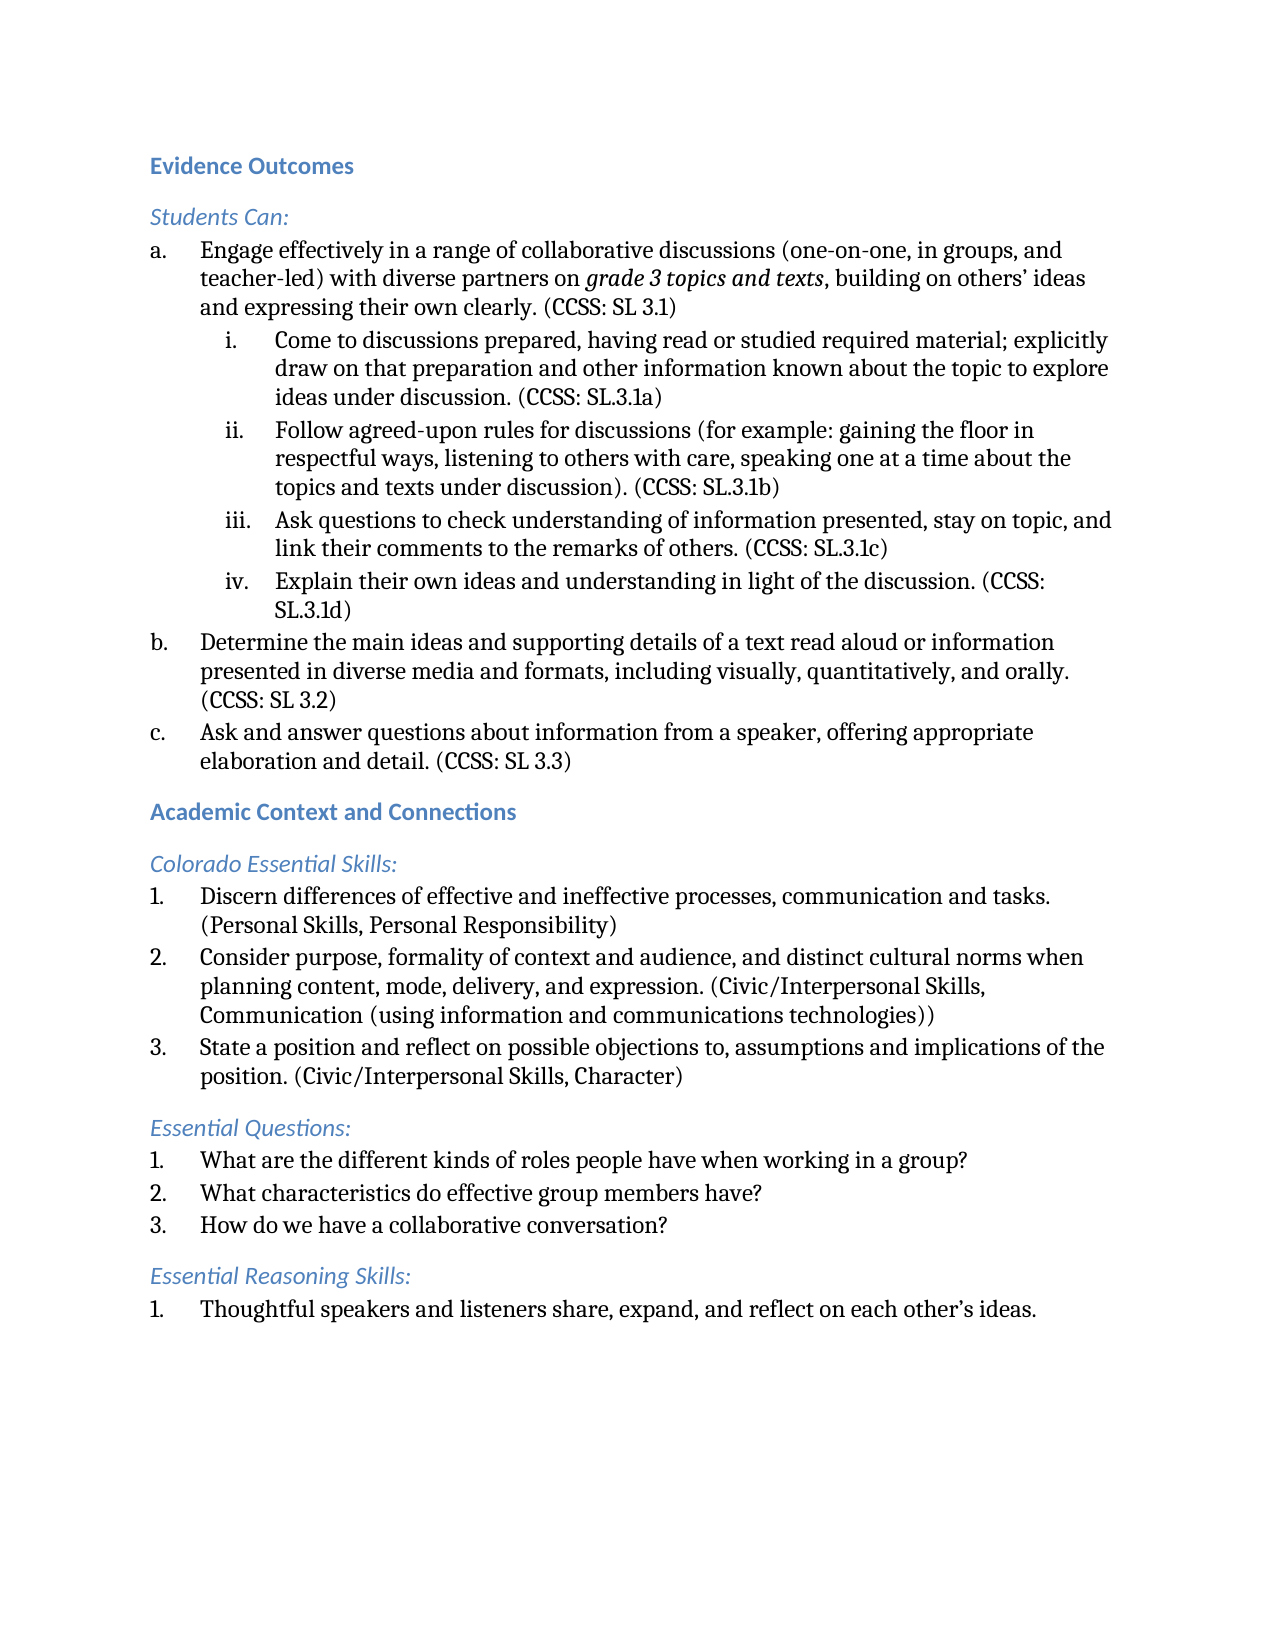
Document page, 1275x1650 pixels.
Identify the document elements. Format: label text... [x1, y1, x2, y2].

list State a position and reflect on possible objections to, assumptions and implications of the position. (Civic/Interpersonal Skills, Character) [150, 1033, 1125, 1091]
subtitle Essential Reasoning Skills: [150, 1261, 1125, 1291]
list Consider purpose, formality of context and audience, and distinct cultural norms when planning content, mode, delivery, and expression. (Civic/Interpersonal Skills, Communication (using information and communications technologies)) [150, 943, 1125, 1029]
list Explain their own ideas and understanding in light of the discussion. (CCSS: SL.3.1d) [225, 567, 1125, 624]
list Come to discussions prepared, having read or studied required material; explicitly draw on that preparation and other information known about the topic to explore ideas under discussion. (CCSS: SL.3.1a) [225, 326, 1125, 412]
subtitle Academic Context and Connections [150, 796, 1125, 827]
list Discern differences of effective and ineffective processes, communication and tasks. (Personal Skills, Personal Responsibility) [150, 882, 1125, 939]
subtitle Colorado Essential Skills: [150, 848, 1125, 878]
list Determine the main ideas and supporting details of a text read aloud or information presented in diverse media and formats, including visually, quantitatively, and orally. (CCSS: SL 3.2) [150, 628, 1125, 714]
subtitle Essential Questions: [150, 1112, 1125, 1142]
subtitle Evidence Outcomes [150, 150, 1125, 181]
list Ask questions to check understanding of information presented, stay on topic, and link their comments to the remarks of others. (CCSS: SL.3.1c) [225, 506, 1125, 563]
list Engage effectively in a range of collaborative discussions (one-on-one, in groups, and teacher-led) with diverse partners on grade 3 topics and texts, building on others’ ideas and expressing their own clearly. (CCSS: SL 3.1) [150, 236, 1125, 322]
list What are the different kinds of roles people have when working in a group? [150, 1146, 1125, 1175]
subtitle Students Can: [150, 201, 1125, 232]
list Thoughtful speakers and listeners share, expand, and reflect on each other’s ideas. [150, 1295, 1125, 1323]
list How do we have a collaborative conversation? [150, 1211, 1125, 1240]
list Follow agreed-upon rules for discussions (for example: gaining the floor in respectful ways, listening to others with care, speaking one at a time about the topics and texts under discussion). (CCSS: SL.3.1b) [225, 416, 1125, 502]
list What characteristics do effective group members have? [150, 1178, 1125, 1207]
list Ask and answer questions about information from a speaker, offering appropriate elaboration and detail. (CCSS: SL 3.3) [150, 718, 1125, 776]
